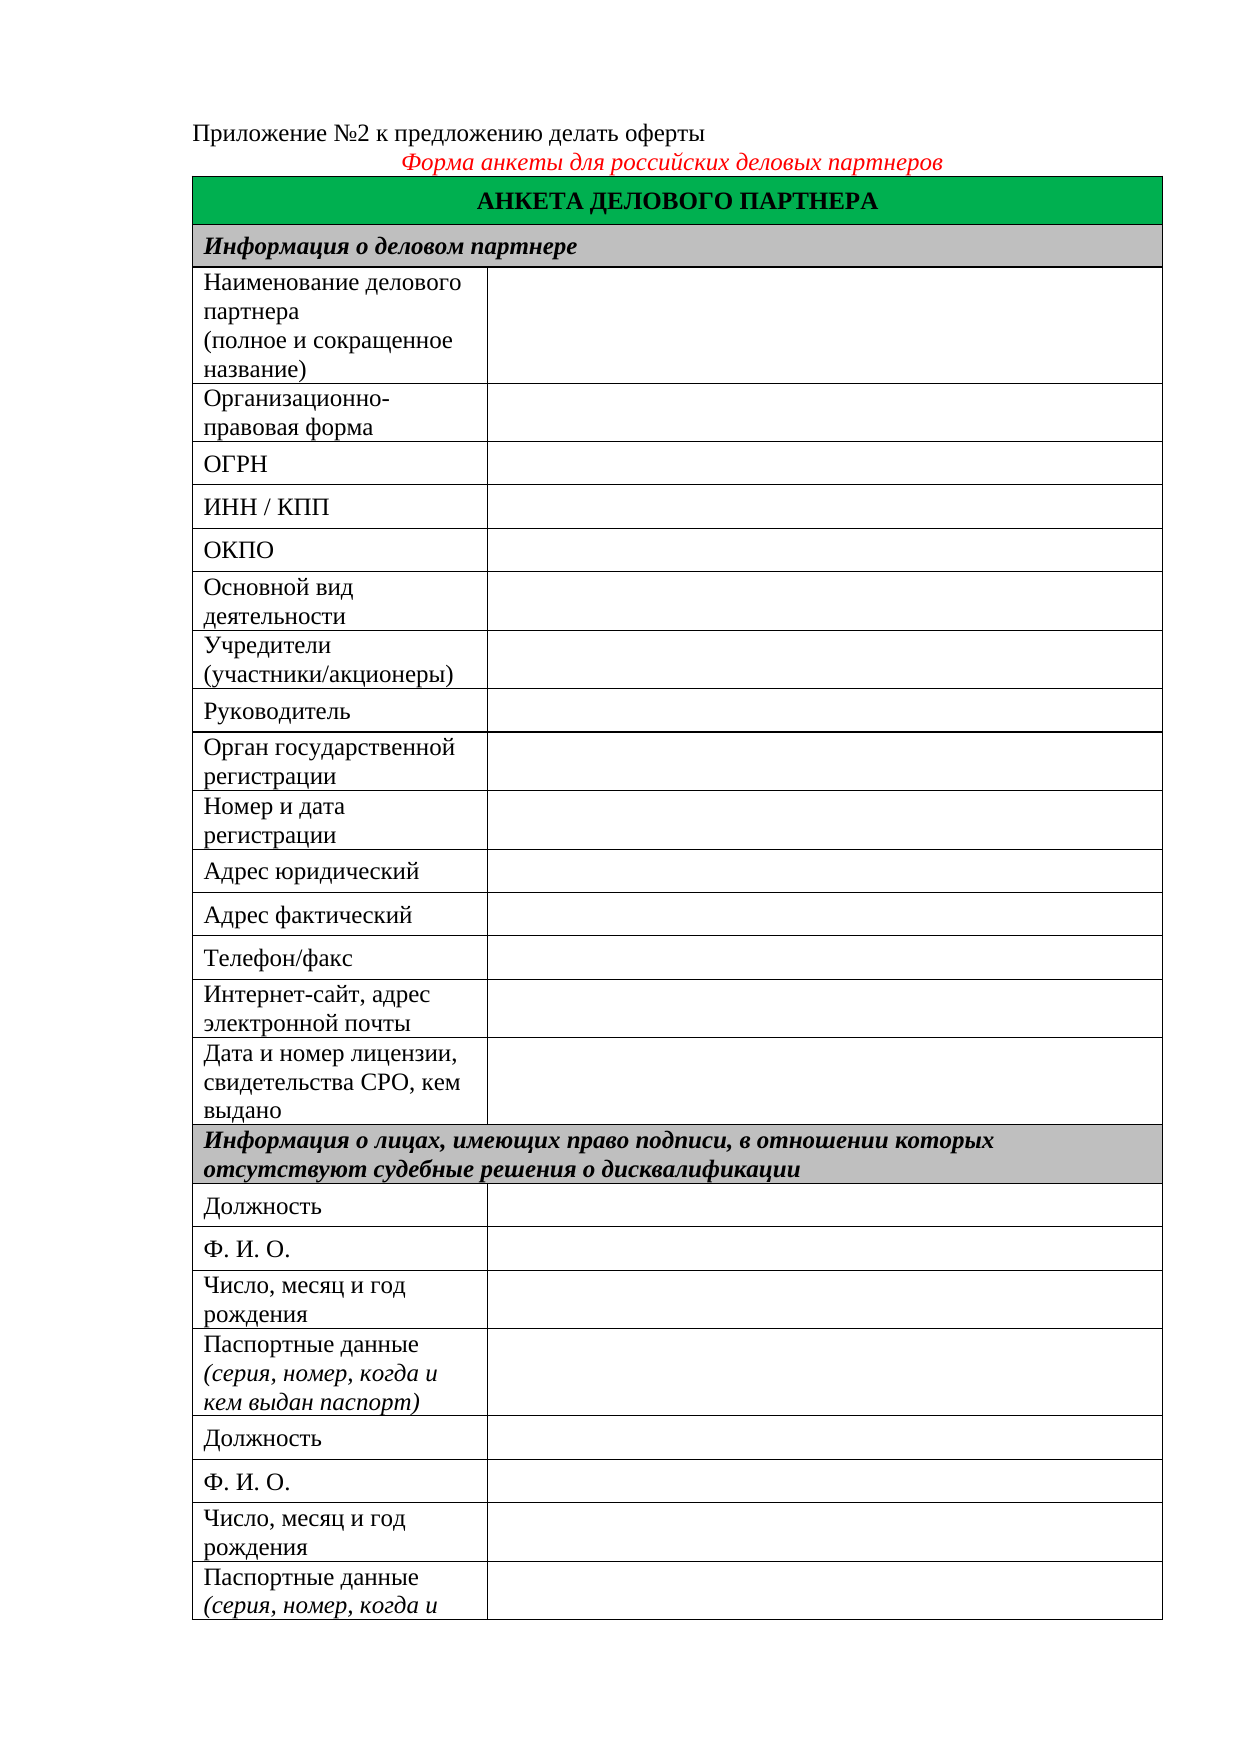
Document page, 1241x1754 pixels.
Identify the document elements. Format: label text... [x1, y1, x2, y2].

table_cell Учредители (участники/акционеры) [193, 631, 487, 688]
table_cell [488, 1460, 1162, 1502]
table_cell Должность [193, 1184, 487, 1226]
table_cell Организационно-правовая форма [193, 384, 487, 441]
table_cell [488, 384, 1162, 441]
table_cell [488, 936, 1162, 978]
table_cell [488, 791, 1162, 848]
table_cell Дата и номер лицензии, свидетельства СРО, кем выдано [193, 1038, 487, 1124]
table_cell Ф. И. О. [193, 1460, 487, 1502]
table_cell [193, 1329, 487, 1415]
text Приложение №2 к предложению делать оферты [192, 118, 1152, 147]
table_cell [193, 1562, 487, 1619]
table_cell Наименование делового партнера (полное и сокращенное название) [193, 268, 487, 382]
table_cell [488, 980, 1162, 1037]
table_cell Информация о деловом партнере [193, 225, 1162, 266]
table_cell [488, 1562, 1162, 1619]
table_header АНКЕТА ДЕЛОВОГО ПАРТНЕРА [193, 177, 1162, 224]
table_cell Информация о лицах, имеющих право подписи, в отношении которых отсутствуют судебные решения о дисквалификации [193, 1125, 1162, 1183]
table_cell Число, месяц и год рождения [193, 1271, 487, 1328]
table_cell ОГРН [193, 442, 487, 484]
table_cell [488, 1503, 1162, 1561]
table_cell [488, 1227, 1162, 1269]
table_cell Число, месяц и год рождения [193, 1503, 487, 1561]
table_cell Руководитель [193, 689, 487, 731]
table_cell [488, 850, 1162, 892]
table_cell [488, 689, 1162, 731]
table_cell Должность [193, 1416, 487, 1459]
table_cell [488, 1416, 1162, 1459]
table_cell [488, 1329, 1162, 1415]
table_cell Ф. И. О. [193, 1227, 487, 1269]
table_cell Основной вид деятельности [193, 572, 487, 629]
table_cell Телефон/факс [193, 936, 487, 978]
table_cell [488, 1038, 1162, 1124]
table_cell ОКПО [193, 529, 487, 571]
table_cell [488, 631, 1162, 688]
table_cell ИНН / КПП [193, 485, 487, 528]
table_cell [488, 733, 1162, 790]
table_cell Адрес юридический [193, 850, 487, 892]
table_cell [488, 1184, 1162, 1226]
table_cell Орган государственной регистрации [193, 733, 487, 790]
table_cell Адрес фактический [193, 893, 487, 935]
table_cell [488, 485, 1162, 528]
table_cell [488, 442, 1162, 484]
table_cell [488, 893, 1162, 935]
table_cell [488, 572, 1162, 629]
table_cell [488, 268, 1162, 382]
table_cell Номер и дата регистрации [193, 791, 487, 848]
text Форма анкеты для российских деловых партнеров [192, 147, 1152, 176]
table_cell [488, 529, 1162, 571]
table_cell [488, 1271, 1162, 1328]
table_cell Интернет-сайт, адрес электронной почты [193, 980, 487, 1037]
